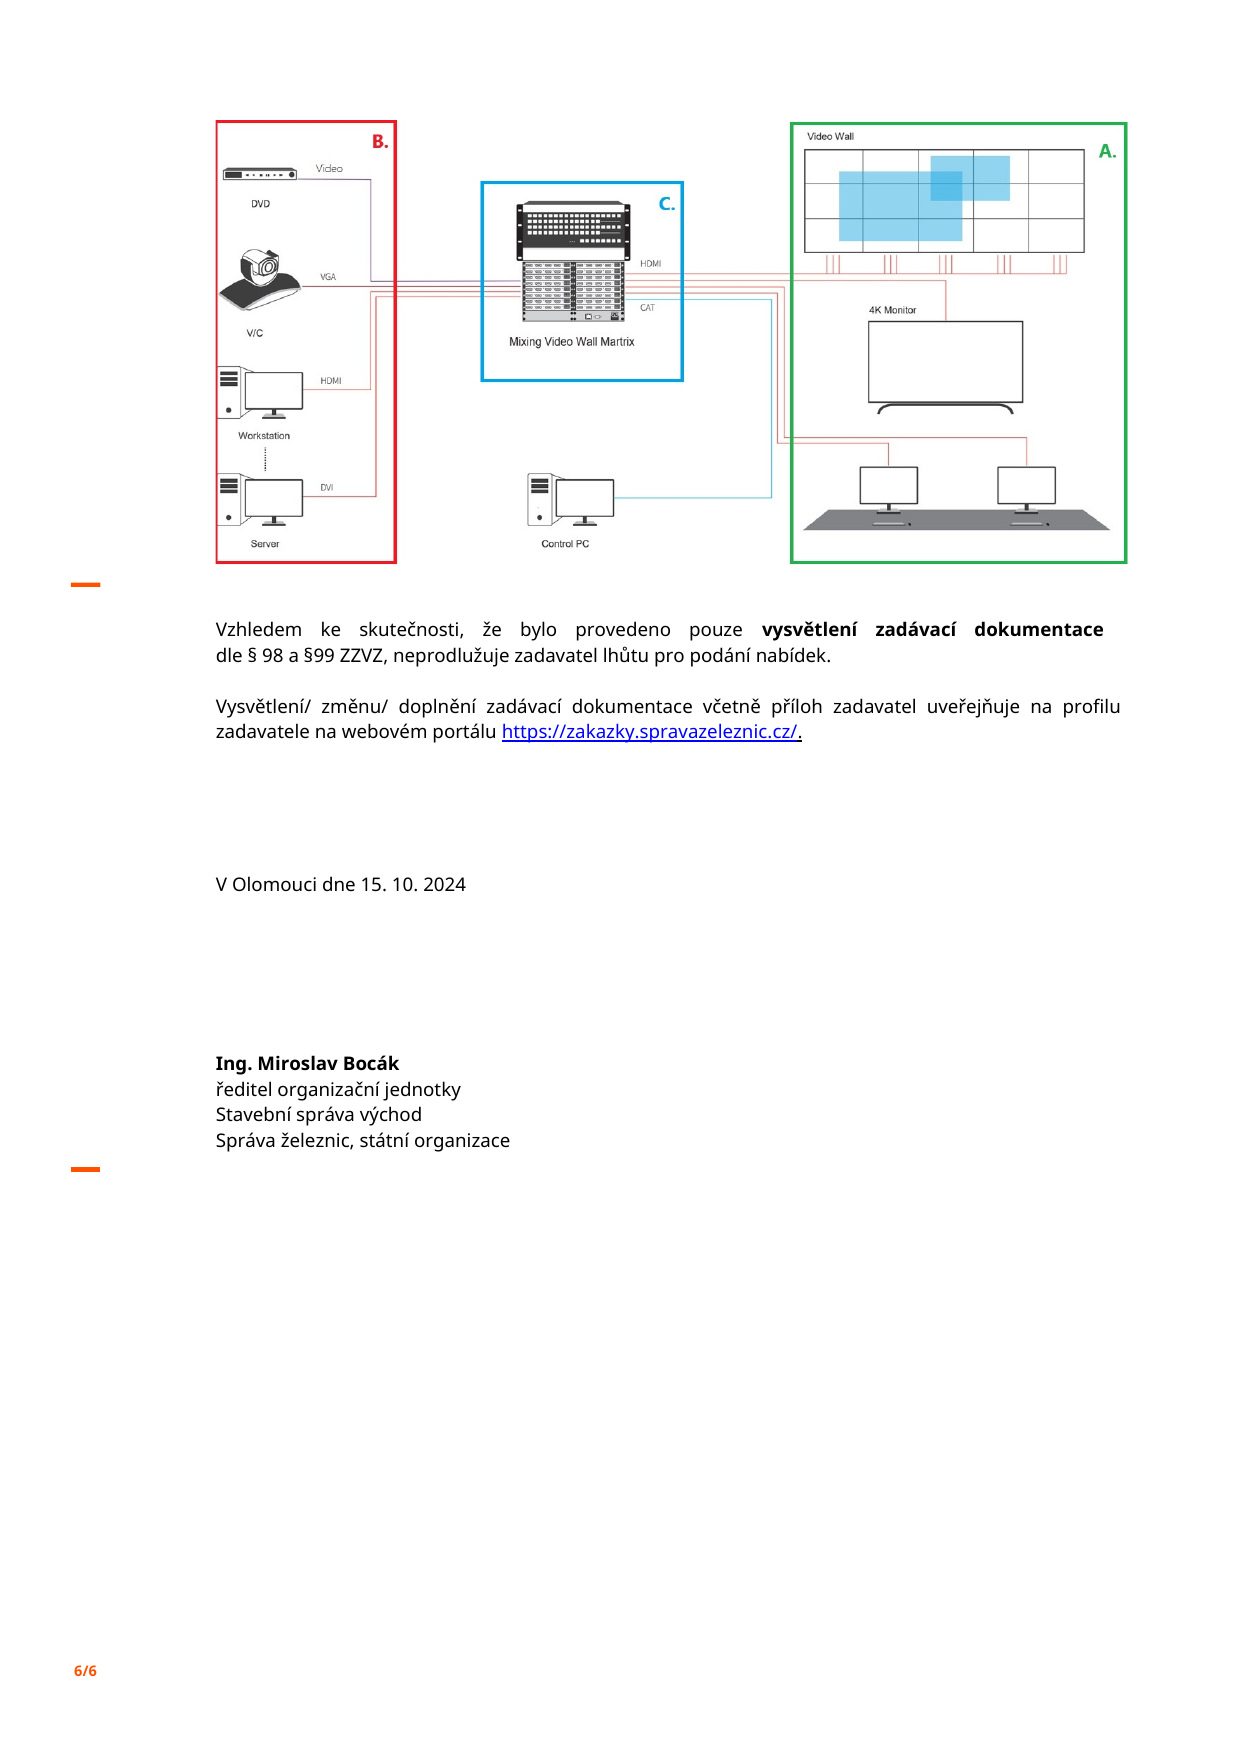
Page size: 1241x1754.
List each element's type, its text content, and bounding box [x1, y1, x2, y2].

text Ing. Miroslav Bocák [216, 1050, 1122, 1076]
text V Olomouci dne 15. 10. 2024 [216, 872, 1122, 897]
picture [215, 120, 1132, 566]
text Vysvětlení/ změnu/ doplnění zadávací dokumentace včetně příloh zadavatel uveřejňuje na profilu zadavatele na webovém portálu https://zakazky.spravazeleznic.cz/. [216, 693, 1122, 744]
text Vzhledem ke skutečnosti, že bylo provedeno pouze vysvětlení zadávací dokumentace dle § 98 a §99 ZZVZ, neprodlužuje zadavatel lhůtu pro podání nabídek. [216, 617, 1122, 668]
text ředitel organizační jednotky [216, 1076, 1122, 1101]
text Správa železnic, státní organizace [216, 1127, 1122, 1152]
text Stavební správa východ [216, 1101, 1122, 1127]
